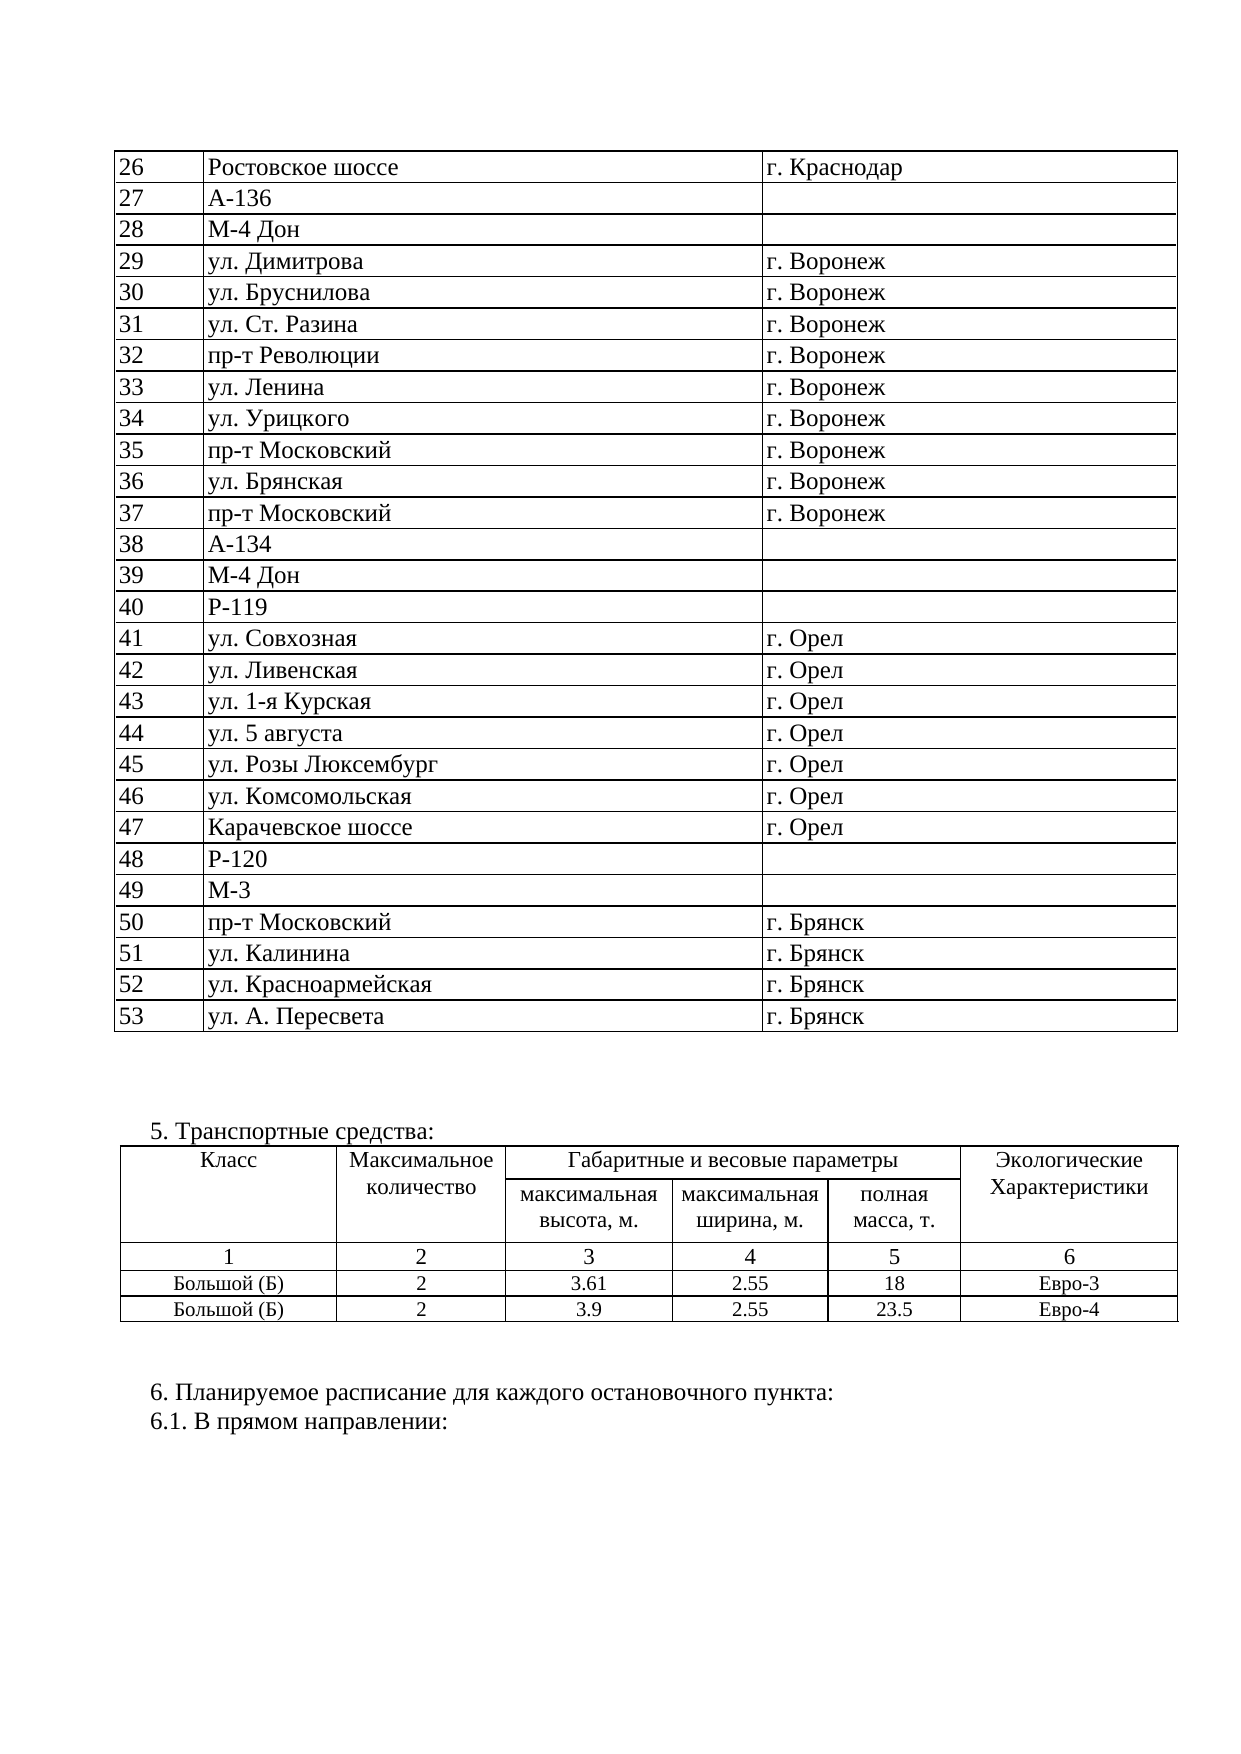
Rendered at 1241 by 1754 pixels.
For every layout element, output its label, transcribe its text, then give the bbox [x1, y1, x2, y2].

table_cell г. Брянск [763, 999, 1177, 1031]
table_cell ул. Бруснилова [204, 277, 762, 307]
table_cell г. Брянск [763, 936, 1177, 968]
table_cell г. Воронеж [763, 496, 1177, 527]
table_cell 3 [506, 1243, 672, 1269]
table_cell 33 [115, 371, 203, 402]
table_cell г. Воронеж [763, 244, 1177, 276]
table_cell г. Брянск [763, 905, 1177, 936]
table_cell г. Орел [763, 811, 1177, 842]
table_cell 6 [961, 1243, 1177, 1269]
table_cell 47 [115, 812, 203, 842]
text 5. Транспортные средства: [150, 1116, 1090, 1145]
table_cell 44 [115, 717, 203, 748]
table_cell 2 [337, 1297, 505, 1321]
table_cell г. Орел [763, 653, 1177, 685]
table_cell 2 [337, 1271, 505, 1295]
table_header Максимальное количество [337, 1147, 505, 1242]
table_cell г. Краснодар [763, 152, 1177, 181]
table_header Класс [121, 1147, 336, 1242]
table_cell А-134 [204, 529, 762, 559]
table_cell 3.61 [506, 1271, 672, 1295]
table_cell Евро-3 [961, 1271, 1177, 1295]
table_cell ул. Ливенская [204, 655, 762, 685]
table_cell Ростовское шоссе [204, 152, 762, 181]
table_header Экологические Характеристики [961, 1147, 1177, 1242]
table_cell 31 [115, 308, 203, 339]
table_cell [763, 213, 1177, 244]
table_cell пр-т Московский [204, 907, 762, 936]
table_cell ул. Ленина [204, 372, 762, 402]
table_cell г. Брянск [763, 968, 1177, 999]
table_cell [763, 181, 1177, 213]
table_cell ул. Калинина [204, 938, 762, 968]
table_cell 45 [115, 749, 203, 779]
table_cell 18 [829, 1271, 960, 1295]
table_cell Евро-4 [961, 1297, 1177, 1321]
table_cell 50 [115, 906, 203, 936]
table_cell М-4 Дон [204, 215, 762, 244]
table_cell 46 [115, 780, 203, 811]
table_cell [763, 842, 1177, 873]
table_cell ул. 1-я Курская [204, 686, 762, 716]
table_cell Большой (Б) [121, 1297, 336, 1321]
table_cell максимальная высота, м. [506, 1180, 672, 1242]
table_cell ул. Урицкого [204, 403, 762, 433]
table_cell г. Воронеж [763, 276, 1177, 307]
table_cell 26 [115, 152, 203, 181]
table_cell 1 [121, 1243, 336, 1269]
table_cell ул. Димитрова [204, 246, 762, 276]
table_cell полная масса, т. [829, 1180, 960, 1242]
table_cell 51 [115, 938, 203, 968]
table_cell М-4 Дон [204, 561, 762, 590]
table_cell 53 [115, 1000, 203, 1031]
table_cell 5 [829, 1243, 960, 1269]
table_cell 2 [337, 1243, 505, 1269]
table_cell пр-т Революции [204, 340, 762, 370]
table_cell 2.55 [673, 1271, 827, 1295]
table_cell г. Орел [763, 748, 1177, 779]
table_cell 49 [115, 875, 203, 905]
table_header Габаритные и весовые параметры [506, 1147, 960, 1178]
table_cell 27 [115, 183, 203, 213]
table_cell [763, 559, 1177, 590]
table_cell г. Воронеж [763, 433, 1177, 464]
table_cell 30 [115, 277, 203, 307]
table_cell 23.5 [829, 1297, 960, 1321]
table_cell максимальная ширина, м. [673, 1180, 827, 1242]
table_cell ул. Ст. Разина [204, 309, 762, 339]
table_cell [763, 528, 1177, 559]
table_cell 52 [115, 969, 203, 999]
table_cell г. Воронеж [763, 370, 1177, 402]
table_cell г. Орел [763, 716, 1177, 748]
table_cell г. Воронеж [763, 307, 1177, 339]
table_cell г. Воронеж [763, 339, 1177, 370]
table_cell 4 [673, 1243, 827, 1269]
table_cell [763, 590, 1177, 622]
table_cell 43 [115, 686, 203, 716]
table_cell ул. А. Пересвета [204, 1001, 762, 1031]
table_cell 48 [115, 843, 203, 873]
table_cell ул. Комсомольская [204, 781, 762, 811]
table_cell г. Орел [763, 622, 1177, 653]
table_cell [763, 874, 1177, 905]
table_cell пр-т Московский [204, 498, 762, 527]
text 6. Планируемое расписание для каждого остановочного пункта: [150, 1377, 1090, 1406]
table_cell 28 [115, 214, 203, 244]
table_cell 40 [115, 591, 203, 622]
table_cell ул. Розы Люксембург [204, 749, 762, 779]
table_cell 32 [115, 340, 203, 370]
table_cell 42 [115, 654, 203, 685]
table_cell г. Орел [763, 779, 1177, 811]
table_cell Карачевское шоссе [204, 812, 762, 842]
table_cell 41 [115, 623, 203, 653]
table_cell 36 [115, 466, 203, 496]
table_cell Р-119 [204, 592, 762, 622]
table_cell ул. 5 августа [204, 718, 762, 748]
table_cell г. Воронеж [763, 402, 1177, 433]
table_cell А-136 [204, 183, 762, 213]
table_cell ул. Совхозная [204, 623, 762, 653]
table_cell М-3 [204, 875, 762, 905]
table_cell 38 [115, 529, 203, 559]
table_cell г. Орел [763, 685, 1177, 716]
table_cell г. Воронеж [763, 465, 1177, 496]
table_cell 29 [115, 245, 203, 276]
table_cell Р-120 [204, 844, 762, 873]
table_cell 2.55 [673, 1297, 827, 1321]
table_cell 35 [115, 434, 203, 464]
table_cell 37 [115, 497, 203, 527]
table_cell 34 [115, 403, 203, 433]
table_cell ул. Красноармейская [204, 970, 762, 999]
table_cell Большой (Б) [121, 1271, 336, 1295]
text 6.1. В прямом направлении: [150, 1406, 1090, 1435]
table_cell ул. Брянская [204, 466, 762, 496]
table_cell 39 [115, 560, 203, 590]
table_cell 3.9 [506, 1297, 672, 1321]
table_cell пр-т Московский [204, 435, 762, 464]
